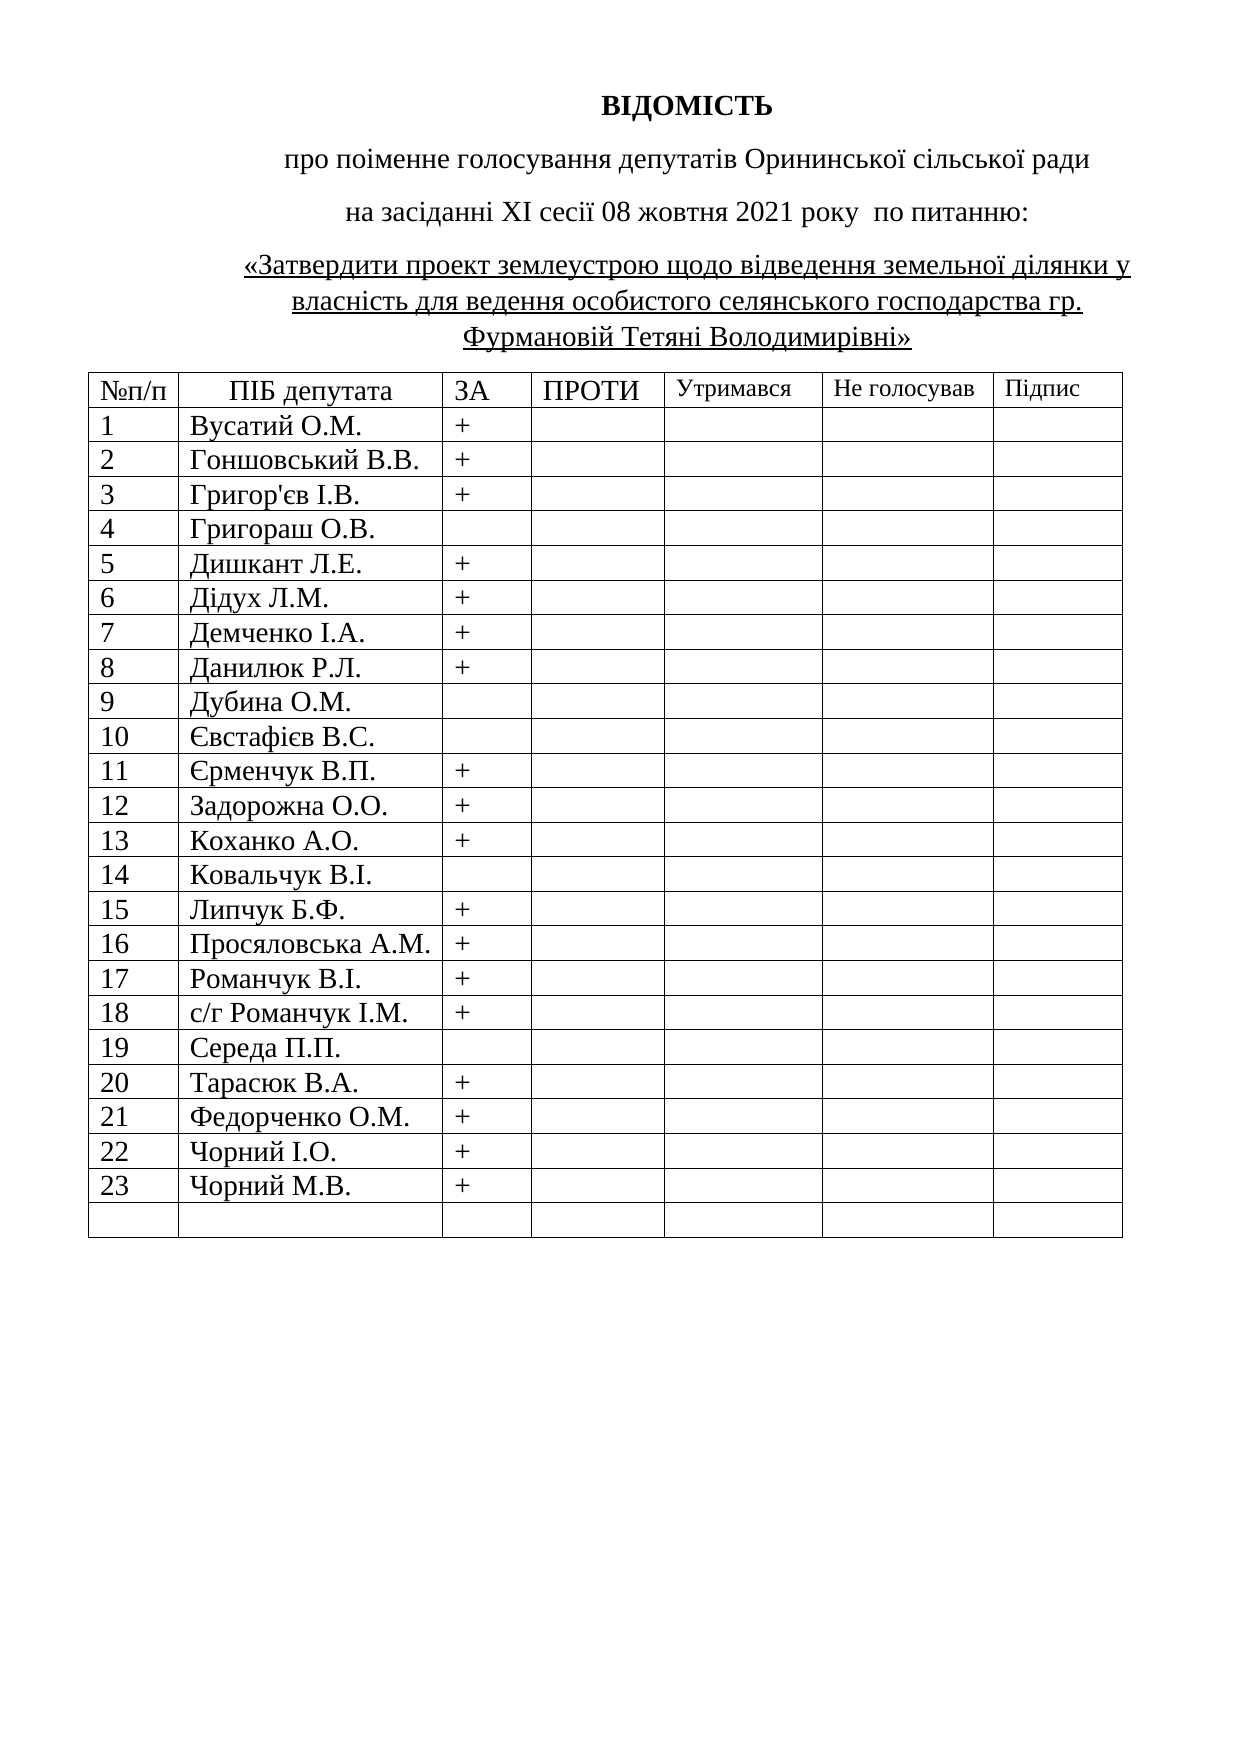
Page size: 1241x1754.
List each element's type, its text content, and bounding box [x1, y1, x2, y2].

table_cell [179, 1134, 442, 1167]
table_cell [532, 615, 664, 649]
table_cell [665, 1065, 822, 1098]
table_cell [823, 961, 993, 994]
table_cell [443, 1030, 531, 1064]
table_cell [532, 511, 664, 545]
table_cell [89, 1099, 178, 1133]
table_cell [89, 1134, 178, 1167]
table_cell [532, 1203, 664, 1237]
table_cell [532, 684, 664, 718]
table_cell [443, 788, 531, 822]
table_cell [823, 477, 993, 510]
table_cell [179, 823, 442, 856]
text «Затвердити проект землеустрою щодо відведення земельної ділянки у власність для ведення особистого селянського господарства гр. Фурмановій Тетяні Володимирівні» [223, 247, 1152, 353]
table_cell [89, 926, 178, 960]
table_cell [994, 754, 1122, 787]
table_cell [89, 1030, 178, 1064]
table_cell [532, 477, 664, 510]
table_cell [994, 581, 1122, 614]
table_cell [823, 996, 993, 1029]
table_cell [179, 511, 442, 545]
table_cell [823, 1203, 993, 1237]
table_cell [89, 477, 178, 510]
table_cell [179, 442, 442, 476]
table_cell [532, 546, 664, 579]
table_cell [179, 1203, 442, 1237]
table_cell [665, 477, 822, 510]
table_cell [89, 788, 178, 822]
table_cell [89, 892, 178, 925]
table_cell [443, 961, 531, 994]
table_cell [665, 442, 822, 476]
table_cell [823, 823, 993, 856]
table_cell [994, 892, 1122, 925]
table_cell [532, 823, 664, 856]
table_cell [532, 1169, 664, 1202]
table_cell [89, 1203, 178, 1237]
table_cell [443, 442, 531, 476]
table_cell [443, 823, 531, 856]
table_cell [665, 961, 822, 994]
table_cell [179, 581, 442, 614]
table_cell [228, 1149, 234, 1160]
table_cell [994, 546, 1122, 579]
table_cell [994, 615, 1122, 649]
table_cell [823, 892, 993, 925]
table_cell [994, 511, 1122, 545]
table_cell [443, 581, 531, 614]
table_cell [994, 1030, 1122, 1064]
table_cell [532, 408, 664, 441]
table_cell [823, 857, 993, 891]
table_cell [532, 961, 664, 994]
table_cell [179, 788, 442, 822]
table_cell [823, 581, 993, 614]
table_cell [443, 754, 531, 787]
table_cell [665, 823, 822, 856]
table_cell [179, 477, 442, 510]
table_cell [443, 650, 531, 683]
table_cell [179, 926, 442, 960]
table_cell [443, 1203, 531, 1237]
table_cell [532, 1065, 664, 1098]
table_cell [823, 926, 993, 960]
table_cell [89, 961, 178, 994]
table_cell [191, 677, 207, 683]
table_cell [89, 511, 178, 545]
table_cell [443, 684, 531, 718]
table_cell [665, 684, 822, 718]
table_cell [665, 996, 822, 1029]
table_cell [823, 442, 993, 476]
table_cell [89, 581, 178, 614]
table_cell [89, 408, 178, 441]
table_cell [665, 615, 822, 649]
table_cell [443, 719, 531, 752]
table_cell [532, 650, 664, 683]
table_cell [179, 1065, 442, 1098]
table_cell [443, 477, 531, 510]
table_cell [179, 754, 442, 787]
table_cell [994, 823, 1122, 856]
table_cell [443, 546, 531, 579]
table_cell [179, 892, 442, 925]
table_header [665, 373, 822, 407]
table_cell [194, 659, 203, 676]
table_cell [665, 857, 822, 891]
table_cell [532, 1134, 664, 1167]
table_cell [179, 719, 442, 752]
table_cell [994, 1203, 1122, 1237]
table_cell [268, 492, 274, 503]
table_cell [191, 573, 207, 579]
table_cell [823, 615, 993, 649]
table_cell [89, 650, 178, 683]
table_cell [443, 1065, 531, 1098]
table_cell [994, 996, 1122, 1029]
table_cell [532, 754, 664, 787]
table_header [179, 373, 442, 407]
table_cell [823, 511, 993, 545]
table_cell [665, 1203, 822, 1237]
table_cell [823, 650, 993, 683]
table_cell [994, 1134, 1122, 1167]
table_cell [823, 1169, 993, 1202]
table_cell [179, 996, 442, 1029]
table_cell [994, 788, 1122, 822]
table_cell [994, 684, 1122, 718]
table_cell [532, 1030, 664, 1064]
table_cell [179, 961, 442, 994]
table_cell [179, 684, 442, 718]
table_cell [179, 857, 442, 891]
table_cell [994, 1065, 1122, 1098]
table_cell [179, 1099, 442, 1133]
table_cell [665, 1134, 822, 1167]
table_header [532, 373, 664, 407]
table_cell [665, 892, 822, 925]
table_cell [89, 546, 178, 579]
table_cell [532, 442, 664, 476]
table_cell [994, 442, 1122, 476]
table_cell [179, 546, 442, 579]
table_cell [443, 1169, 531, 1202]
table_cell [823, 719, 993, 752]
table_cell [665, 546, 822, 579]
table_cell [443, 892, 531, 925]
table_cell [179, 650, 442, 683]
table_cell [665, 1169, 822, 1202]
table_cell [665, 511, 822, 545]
text на засіданні XI сесії 08 жовтня 2021 року по питанню: [223, 194, 1152, 228]
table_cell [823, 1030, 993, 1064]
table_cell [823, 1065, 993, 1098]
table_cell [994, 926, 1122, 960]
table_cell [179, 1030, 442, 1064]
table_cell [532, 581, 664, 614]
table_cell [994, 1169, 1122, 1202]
text ВІДОМІСТЬ [223, 88, 1152, 122]
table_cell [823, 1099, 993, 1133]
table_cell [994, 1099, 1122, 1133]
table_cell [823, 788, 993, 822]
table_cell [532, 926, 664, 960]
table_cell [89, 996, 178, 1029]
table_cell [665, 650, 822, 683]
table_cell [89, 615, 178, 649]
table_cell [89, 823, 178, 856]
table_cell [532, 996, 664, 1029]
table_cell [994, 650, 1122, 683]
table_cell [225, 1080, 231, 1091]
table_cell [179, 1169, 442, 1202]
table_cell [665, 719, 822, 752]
text про поіменне голосування депутатів Орининської сільської ради [223, 141, 1152, 175]
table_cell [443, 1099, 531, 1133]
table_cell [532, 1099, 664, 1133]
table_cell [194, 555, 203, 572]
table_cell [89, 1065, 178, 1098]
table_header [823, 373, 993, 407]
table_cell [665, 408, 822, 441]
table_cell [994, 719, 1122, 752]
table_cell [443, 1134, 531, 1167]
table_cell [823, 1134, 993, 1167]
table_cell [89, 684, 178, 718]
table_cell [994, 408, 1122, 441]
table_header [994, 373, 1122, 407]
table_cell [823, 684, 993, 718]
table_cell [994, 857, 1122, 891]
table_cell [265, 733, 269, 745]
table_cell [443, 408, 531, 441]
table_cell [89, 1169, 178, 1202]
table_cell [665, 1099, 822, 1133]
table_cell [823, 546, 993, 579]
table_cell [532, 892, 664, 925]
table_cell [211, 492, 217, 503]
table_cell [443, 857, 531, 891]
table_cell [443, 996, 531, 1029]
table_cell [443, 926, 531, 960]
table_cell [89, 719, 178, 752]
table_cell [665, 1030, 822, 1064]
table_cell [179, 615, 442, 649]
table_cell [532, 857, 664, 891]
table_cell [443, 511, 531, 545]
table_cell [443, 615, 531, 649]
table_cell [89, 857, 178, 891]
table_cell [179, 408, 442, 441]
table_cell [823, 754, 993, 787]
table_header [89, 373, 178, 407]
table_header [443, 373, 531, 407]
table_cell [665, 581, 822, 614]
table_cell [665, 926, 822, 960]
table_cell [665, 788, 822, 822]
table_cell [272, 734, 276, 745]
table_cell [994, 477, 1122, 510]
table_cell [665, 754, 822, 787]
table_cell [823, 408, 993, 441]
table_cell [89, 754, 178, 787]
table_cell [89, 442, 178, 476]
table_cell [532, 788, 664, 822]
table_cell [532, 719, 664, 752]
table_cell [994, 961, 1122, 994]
